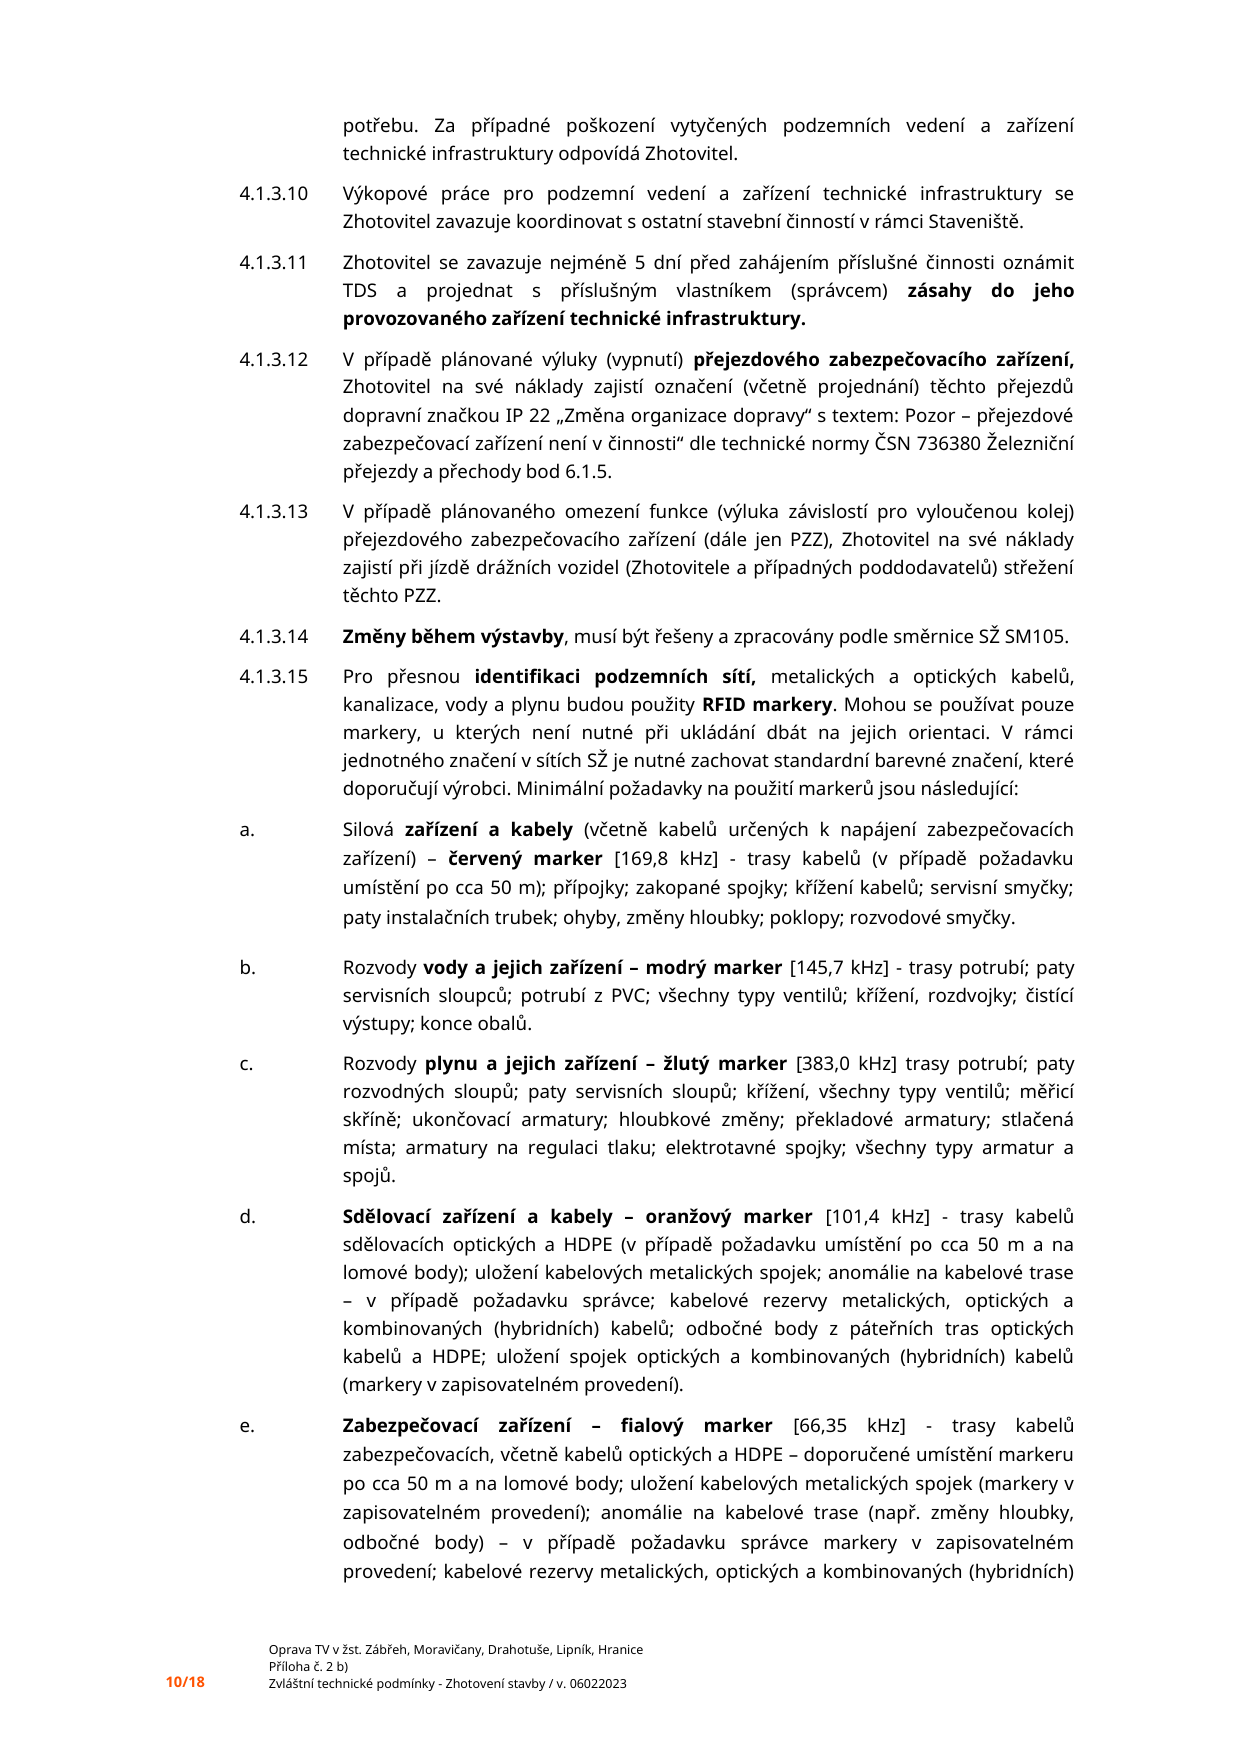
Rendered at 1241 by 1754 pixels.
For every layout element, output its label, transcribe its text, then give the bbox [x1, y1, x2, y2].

text V případě plánovaného omezení funkce (výluka závislostí pro vyloučenou kolej) přejezdového zabezpečovacího zařízení (dále jen PZZ), Zhotovitel na své náklady zajistí při jízdě drážních vozidel (Zhotovitele a případných poddodavatelů) střežení těchto PZZ. [239, 498, 1075, 608]
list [239, 1412, 1075, 1584]
list Rozvody vody a jejich zařízení – modrý marker [145,7 kHz] - trasy potrubí; paty servisních sloupců; potrubí z PVC; všechny typy ventilů; křížení, rozdvojky; čistící výstupy; konce obalů. [239, 954, 1075, 1036]
list Silová zařízení a kabely (včetně kabelů určených k napájení zabezpečovacích zařízení) – červený marker [169,8 kHz] - trasy kabelů (v případě požadavku umístění po cca 50 m); přípojky; zakopané spojky; křížení kabelů; servisní smyčky; paty instalačních trubek; ohyby, změny hloubky; poklopy; rozvodové smyčky. [239, 816, 1075, 929]
text Změny během výstavby, musí být řešeny a zpracovány podle směrnice SŽ SM105. [239, 623, 1075, 648]
text Zhotovitel se zavazuje nejméně 5 dní před zahájením příslušné činnosti oznámit TDS a projednat s příslušným vlastníkem (správcem) zásahy do jeho provozovaného zařízení technické infrastruktury. [239, 249, 1075, 331]
list Sdělovací zařízení a kabely – oranžový marker [101,4 kHz] - trasy kabelů sdělovacích optických a HDPE (v případě požadavku umístění po cca 50 m a na lomové body); uložení kabelových metalických spojek; anomálie na kabelové trase – v případě požadavku správce; kabelové rezervy metalických, optických a kombinovaných (hybridních) kabelů; odbočné body z páteřních tras optických kabelů a HDPE; uložení spojek optických a kombinovaných (hybridních) kabelů (markery v zapisovatelném provedení). [239, 1203, 1075, 1397]
text Pro přesnou identifikaci podzemních sítí, metalických a optických kabelů, kanalizace, vody a plynu budou použity RFID markery. Mohou se používat pouze markery, u kterých není nutné při ukládání dbát na jejich orientaci. V rámci jednotného značení v sítích SŽ je nutné zachovat standardní barevné značení, které doporučují výrobci. Minimální požadavky na použití markerů jsou následující: [239, 663, 1075, 801]
text V případě plánované výluky (vypnutí) přejezdového zabezpečovacího zařízení, Zhotovitel na své náklady zajistí označení (včetně projednání) těchto přejezdů dopravní značkou IP 22 „Změna organizace dopravy“ s textem: Pozor – přejezdové zabezpečovací zařízení není v činnosti“ dle technické normy ČSN 736380 Železniční přejezdy a přechody bod 6.1.5. [239, 346, 1075, 483]
list Rozvody plynu a jejich zařízení – žlutý marker [383,0 kHz] trasy potrubí; paty rozvodných sloupů; paty servisních sloupů; křížení, všechny typy ventilů; měřicí skříně; ukončovací armatury; hloubkové změny; překladové armatury; stlačená místa; armatury na regulaci tlaku; elektrotavné spojky; všechny typy armatur a spojů. [239, 1051, 1075, 1188]
text Výkopové práce pro podzemní vedení a zařízení technické infrastruktury se Zhotovitel zavazuje koordinovat s ostatní stavební činností v rámci Staveniště. [239, 181, 1075, 234]
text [239, 112, 1075, 166]
